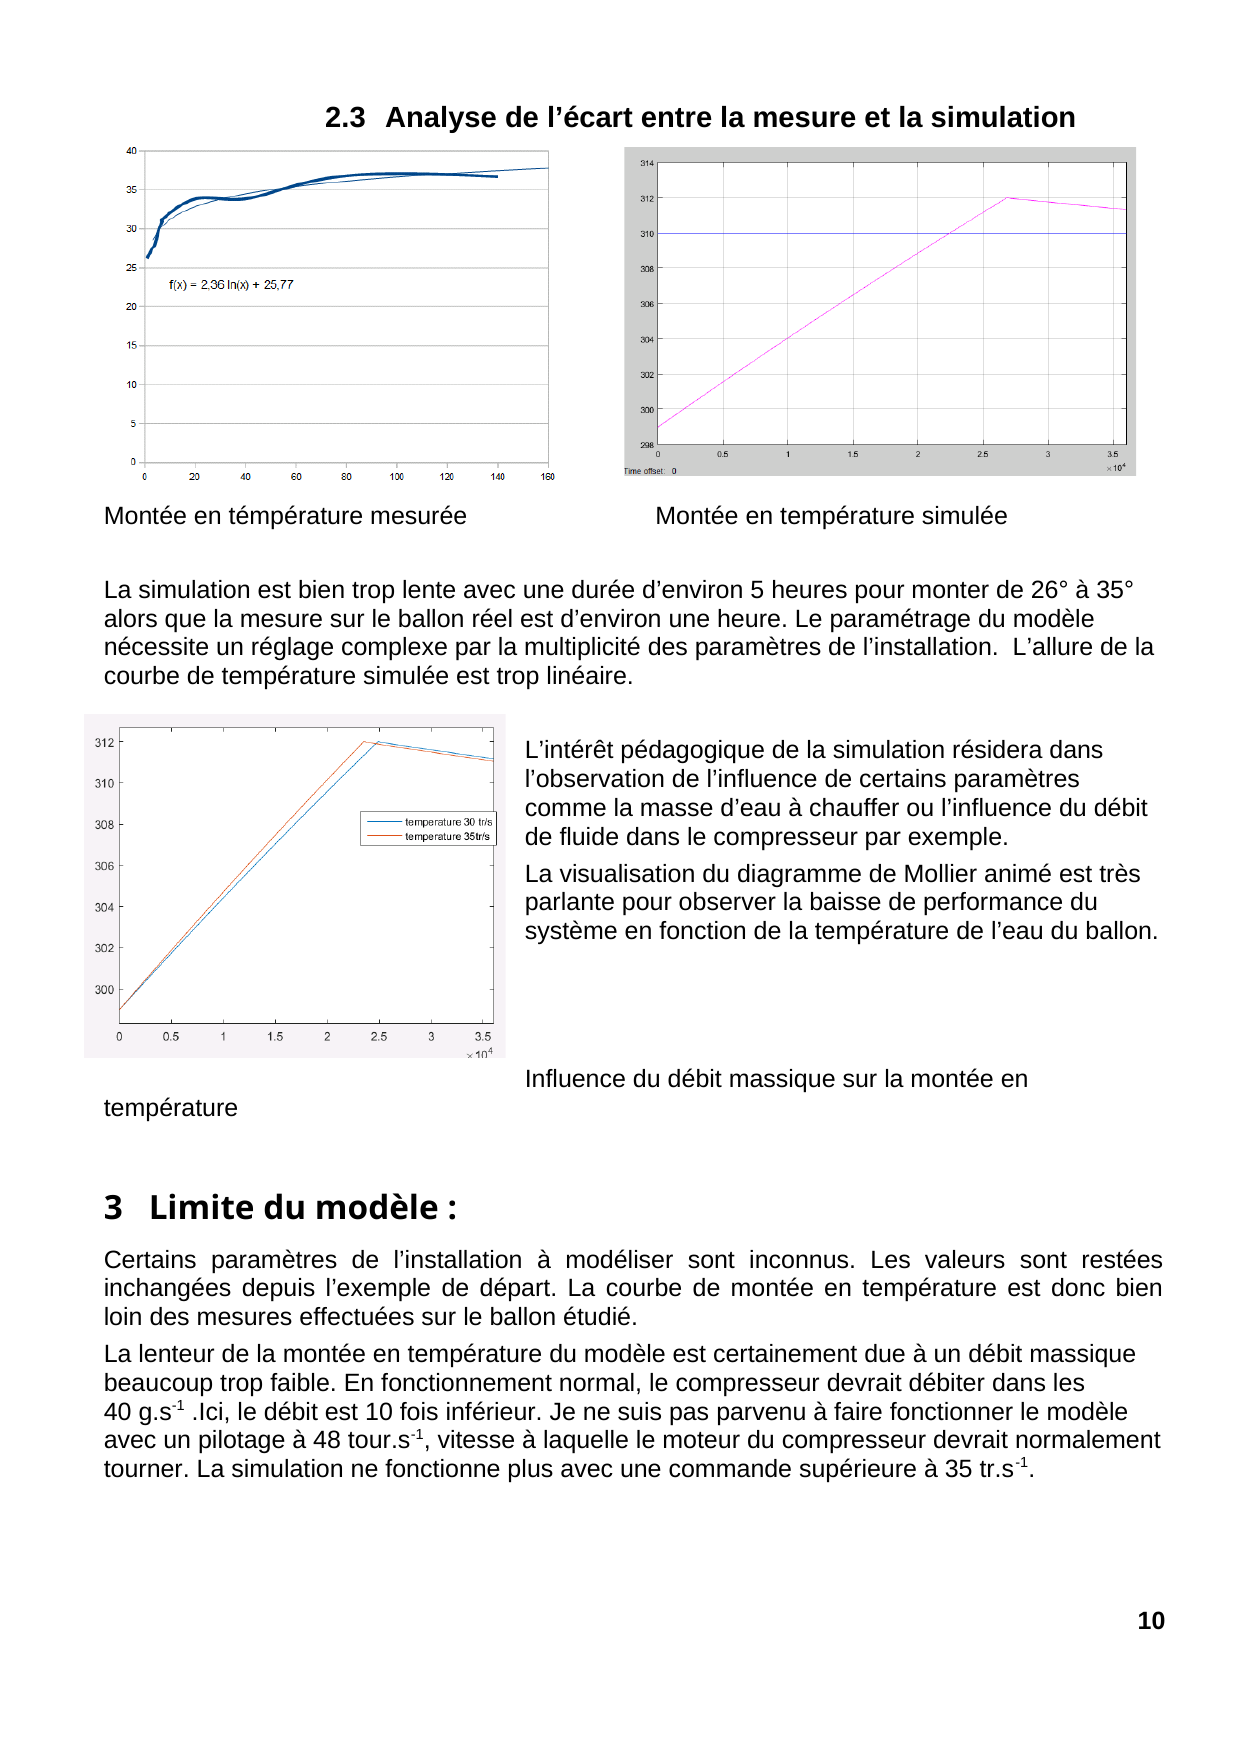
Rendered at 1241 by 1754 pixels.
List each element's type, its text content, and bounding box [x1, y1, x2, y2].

text Montée en témpérature mesurée Montée en température simulée [103, 501, 1165, 529]
text Certains paramètres de l’installation à modéliser sont inconnus. Les valeurs sont restées inchangées depuis l’exemple de départ. La courbe de montée en température est donc bien loin des mesures effectuées sur le ballon étudié. [103, 1245, 1165, 1331]
picture [624, 147, 1137, 475]
picture [110, 139, 567, 493]
text La visualisation du diagramme de Mollier animé est très parlante pour observer la baisse de performance du système en fonction de la température de l’eau du ballon. [506, 858, 1165, 945]
subtitle Analyse de l’écart entre la mesure et la simulation [325, 100, 1165, 133]
subtitle Limite du modèle : [103, 1184, 1165, 1229]
text La simulation est bien trop lente avec une durée d’environ 5 heures pour monter de 26° à 35° alors que la mesure sur le ballon réel est d’environ une heure. Le paramétrage du modèle nécessite un réglage complexe par la multiplicité des paramètres de l’installation. L’allure de la courbe de température simulée est trop linéaire. [103, 575, 1165, 690]
text L’intérêt pédagogique de la simulation résidera dans l’observation de l’influence de certains paramètres comme la masse d’eau à chauffer ou l’influence du débit de fluide dans le compresseur par exemple. [506, 735, 1165, 850]
text Influence du débit massique sur la montée en température [103, 1064, 1165, 1122]
picture [84, 714, 506, 1058]
text La lenteur de la montée en température du modèle est certainement due à un débit massique beaucoup trop faible. En fonctionnement normal, le compresseur devrait débiter dans les 40 g.s-1 .Ici, le débit est 10 fois inférieur. Je ne suis pas parvenu à faire fonctionner le modèle avec un pilotage à 48 tour.s-1, vitesse à laquelle le moteur du compresseur devrait normalement tourner. La simulation ne fonctionne plus avec une commande supérieure à 35 tr.s-1. [103, 1339, 1165, 1483]
